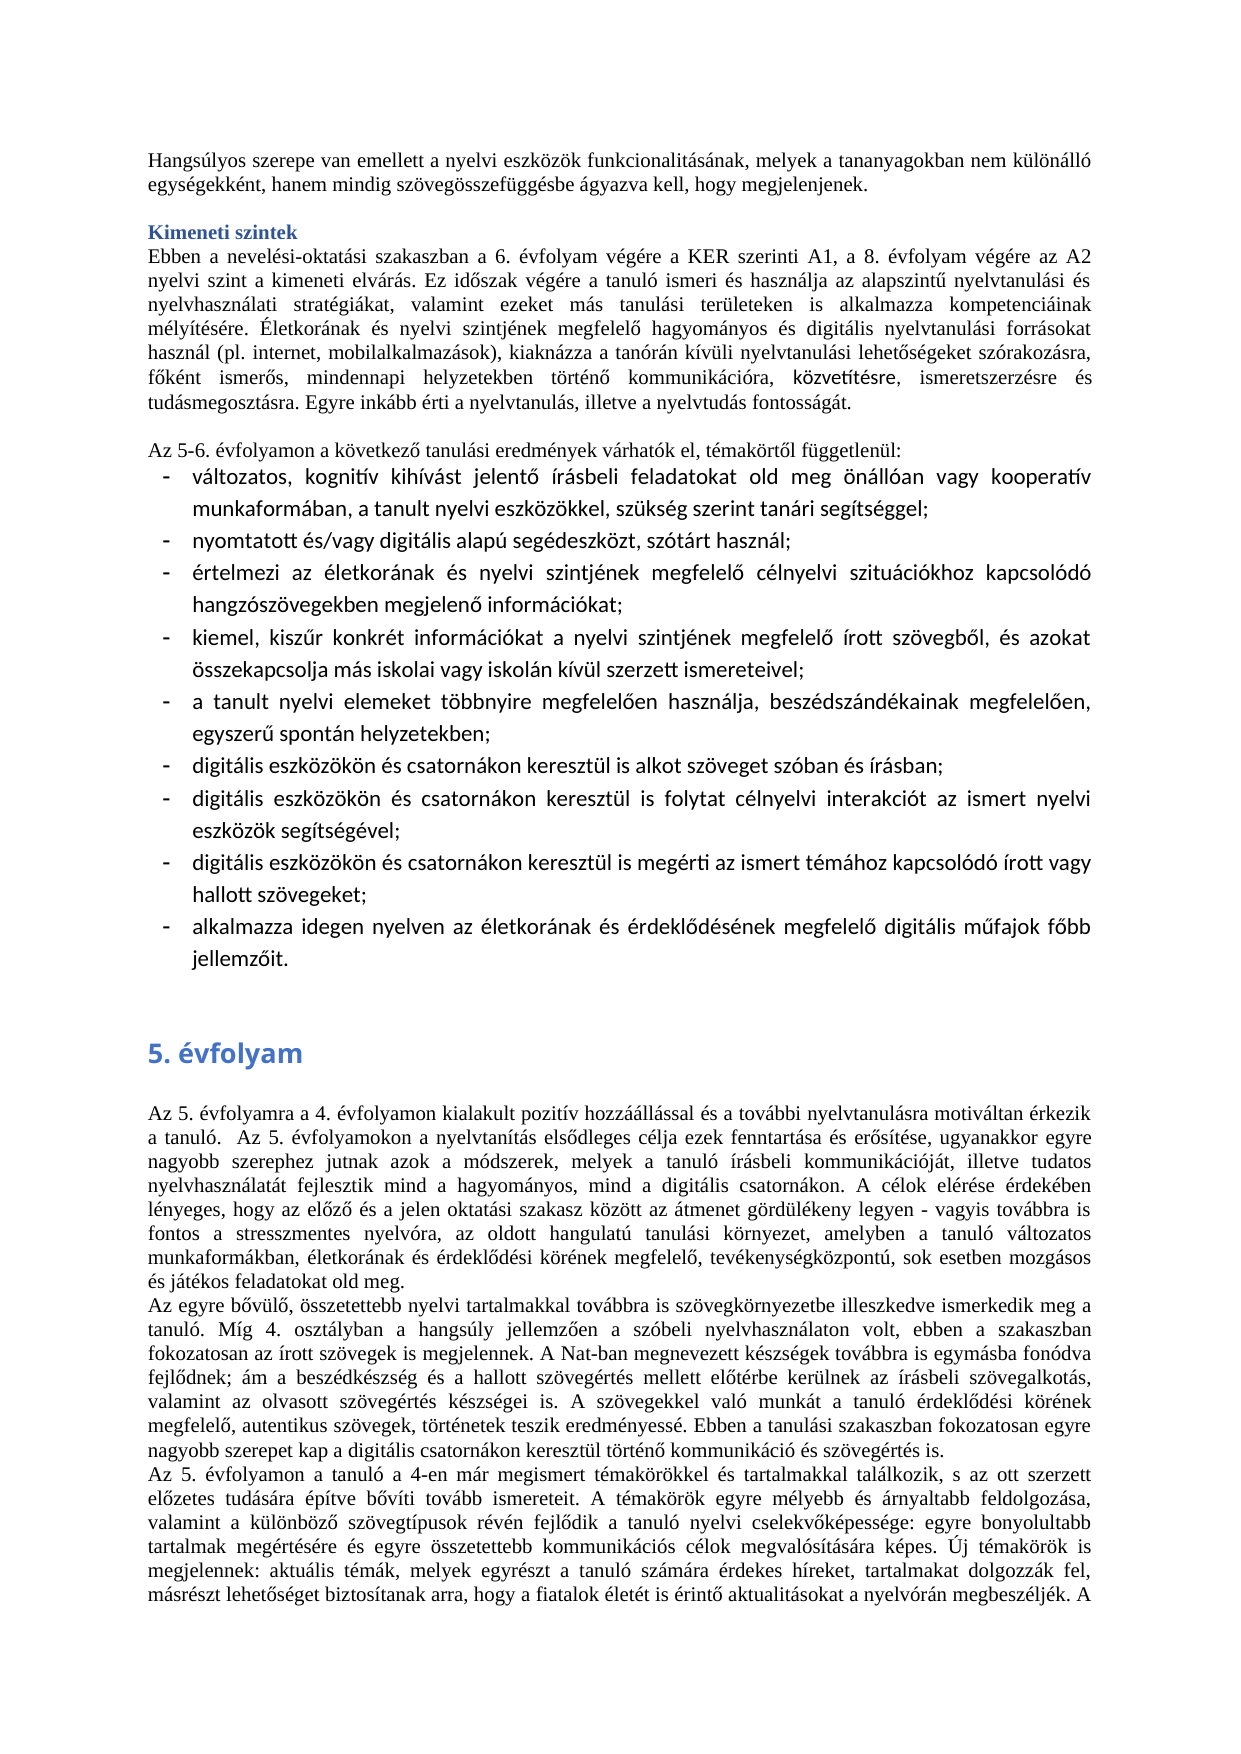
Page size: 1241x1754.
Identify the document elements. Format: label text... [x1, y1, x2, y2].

list digitális eszközökön és csatornákon keresztül is megérti az ismert témához kapcsolódó írott vagy hallott szövegeket; [162, 848, 1093, 908]
list nyomtatott és/vagy digitális alapú segédeszközt, szótárt használ; [162, 526, 1093, 554]
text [148, 148, 1093, 196]
text Az 5-6. évfolyamon a következő tanulási eredmények várhatók el, témakörtől függetlenül: [148, 438, 1093, 462]
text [148, 1462, 1093, 1606]
list változatos, kognitív kihívást jelentő írásbeli feladatokat old meg önállóan vagy kooperatív munkaformában, a tanult nyelvi eszközökkel, szükség szerint tanári segítséggel; [162, 462, 1093, 522]
list a tanult nyelvi elemeket többnyire megfelelően használja, beszédszándékainak megfelelően, egyszerű spontán helyzetekben; [162, 687, 1093, 747]
text Az egyre bővülő, összetettebb nyelvi tartalmakkal továbbra is szövegkörnyezetbe illeszkedve ismerkedik meg a tanuló. Míg 4. osztályban a hangsúly jellemzően a szóbeli nyelvhasználaton volt, ebben a szakaszban fokozatosan az írott szövegek is megjelennek. A Nat-ban megnevezett készségek továbbra is egymásba fonódva fejlődnek; ám a beszédkészség és a hallott szövegértés mellett előtérbe kerülnek az írásbeli szövegalkotás, valamint az olvasott szövegértés készségei is. A szövegekkel való munkát a tanuló érdeklődési körének megfelelő, autentikus szövegek, történetek teszik eredményessé. Ebben a tanulási szakaszban fokozatosan egyre nagyobb szerepet kap a digitális csatornákon keresztül történő kommunikáció és szövegértés is. [148, 1293, 1093, 1462]
subtitle 5. évfolyam [148, 1034, 1093, 1071]
list alkalmazza idegen nyelven az életkorának és érdeklődésének megfelelő digitális műfajok főbb jellemzőit. [162, 912, 1093, 973]
list értelmezi az életkorának és nyelvi szintjének megfelelő célnyelvi szituációkhoz kapcsolódó hangzószövegekben megjelenő információkat; [162, 558, 1093, 618]
text Ebben a nevelési-oktatási szakaszban a 6. évfolyam végére a KER szerinti A1, a 8. évfolyam végére az A2 nyelvi szint a kimeneti elvárás. Ez időszak végére a tanuló ismeri és használja az alapszintű nyelvtanulási és nyelvhasználati stratégiákat, valamint ezeket más tanulási területeken is alkalmazza kompetenciáinak mélyítésére. Életkorának és nyelvi szintjének megfelelő hagyományos és digitális nyelvtanulási forrásokat használ (pl. internet, mobilalkalmazások), kiaknázza a tanórán kívüli nyelvtanulási lehetőségeket szórakozásra, főként ismerős, mindennapi helyzetekben történő kommunikációra, közvetítésre, ismeretszerzésre és tudásmegosztásra. Egyre inkább érti a nyelvtanulás, illetve a nyelvtudás fontosságát. [148, 244, 1093, 414]
list digitális eszközökön és csatornákon keresztül is alkot szöveget szóban és írásban; [162, 751, 1093, 779]
text Az 5. évfolyamra a 4. évfolyamon kialakult pozitív hozzáállással és a további nyelvtanulásra motiváltan érkezik a tanuló. Az 5. évfolyamokon a nyelvtanítás elsődleges célja ezek fenntartása és erősítése, ugyanakkor egyre nagyobb szerephez jutnak azok a módszerek, melyek a tanuló írásbeli kommunikációját, illetve tudatos nyelvhasználatát fejlesztik mind a hagyományos, mind a digitális csatornákon. A célok elérése érdekében lényeges, hogy az előző és a jelen oktatási szakasz között az átmenet gördülékeny legyen - vagyis továbbra is fontos a stresszmentes nyelvóra, az oldott hangulatú tanulási környezet, amelyben a tanuló változatos munkaformákban, életkorának és érdeklődési körének megfelelő, tevékenységközpontú, sok esetben mozgásos és játékos feladatokat old meg. [148, 1101, 1093, 1293]
list kiemel, kiszűr konkrét információkat a nyelvi szintjének megfelelő írott szövegből, és azokat összekapcsolja más iskolai vagy iskolán kívül szerzett ismereteivel; [162, 623, 1093, 683]
list digitális eszközökön és csatornákon keresztül is folytat célnyelvi interakciót az ismert nyelvi eszközök segítségével; [162, 784, 1093, 844]
text Kimeneti szintek [148, 220, 1093, 244]
